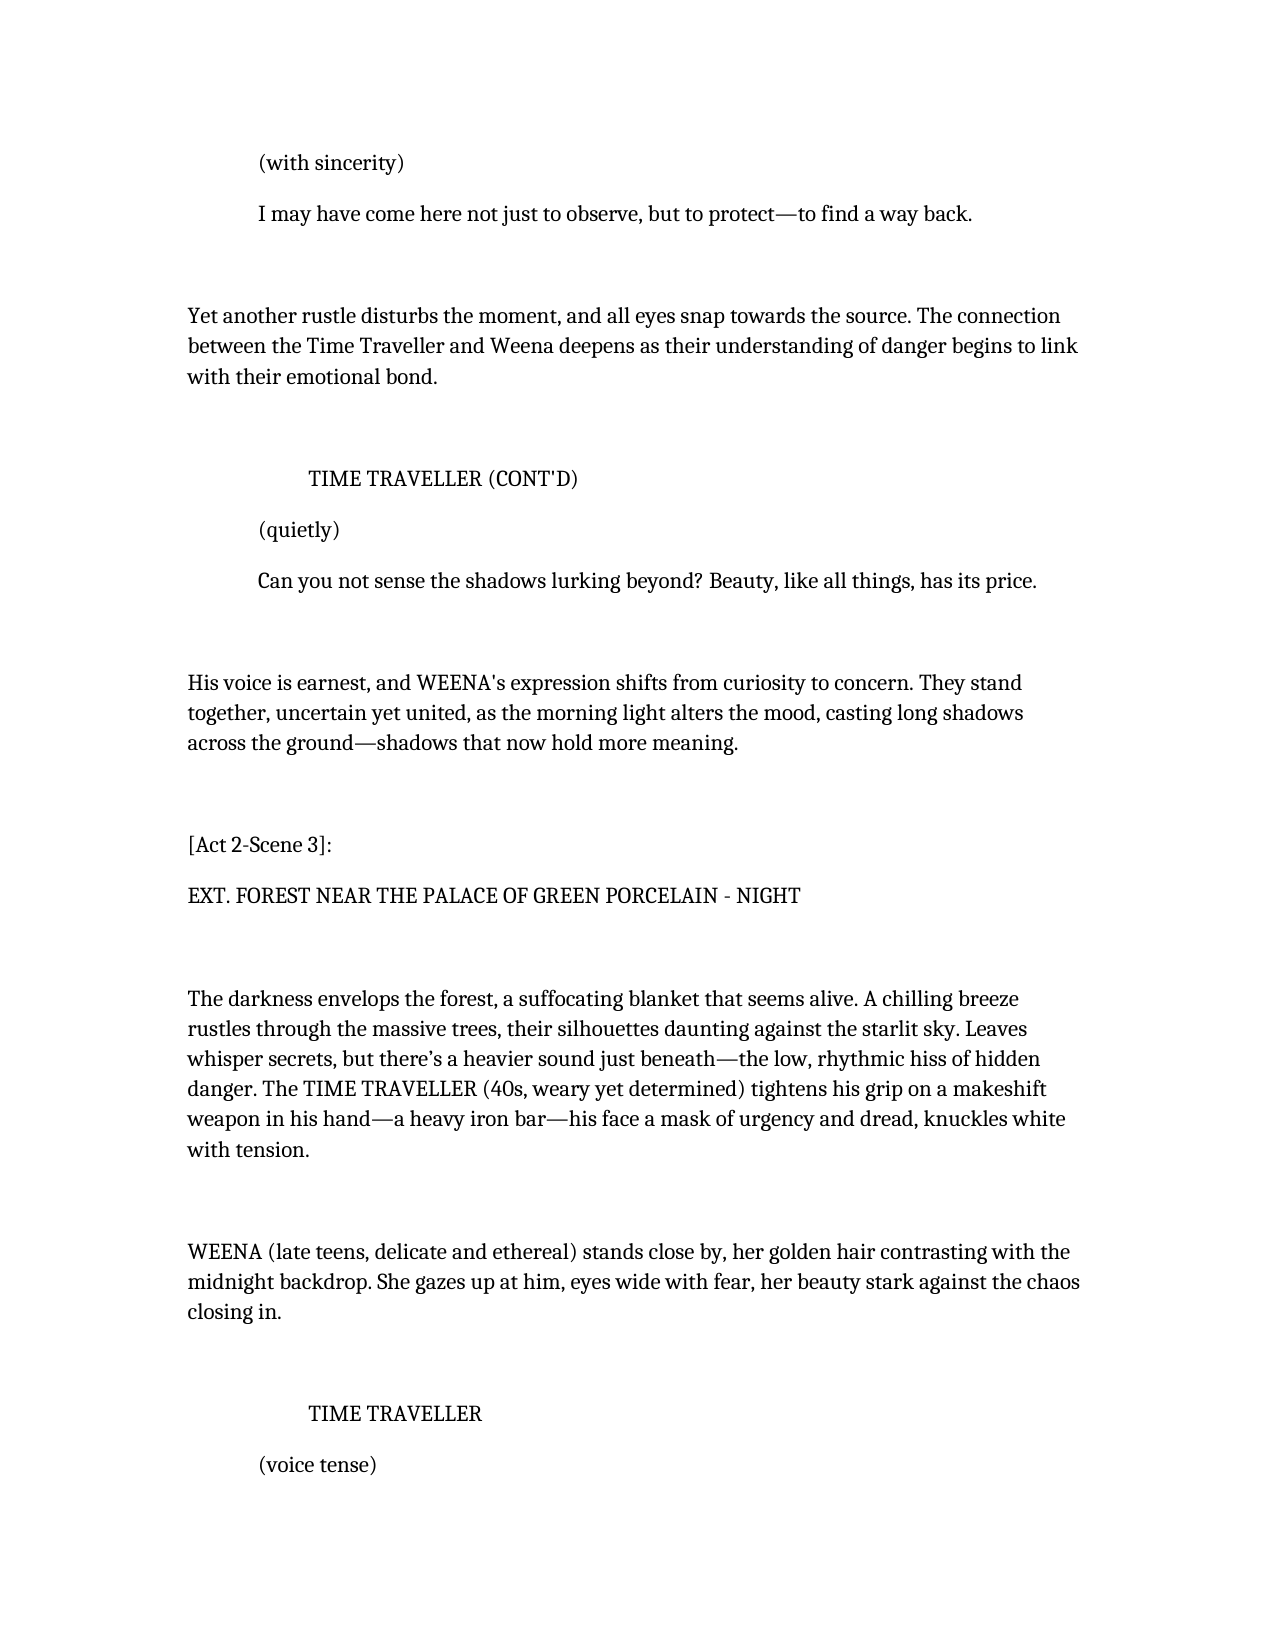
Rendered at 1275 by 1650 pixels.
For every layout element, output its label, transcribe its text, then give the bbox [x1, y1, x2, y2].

text (quietly) [187, 517, 1087, 543]
text I may have come here not just to observe, but to protect—to find a way back. [187, 201, 1087, 227]
text Yet another rustle disturbs the moment, and all eyes snap towards the source. The connection between the Time Traveller and Weena deepens as their understanding of danger begins to link with their emotional bond. [187, 303, 1087, 390]
text WEENA (late teens, delicate and ethereal) stands close by, her golden hair contrasting with the midnight backdrop. She gazes up at him, eyes wide with fear, her beauty stark against the chaos closing in. [187, 1238, 1087, 1325]
text TIME TRAVELLER (CONT'D) [187, 466, 1087, 492]
text TIME TRAVELLER [187, 1401, 1087, 1427]
text (voice tense) [187, 1452, 1087, 1478]
text Can you not sense the shadows lurking beyond? Beauty, like all things, has its price. [187, 568, 1087, 594]
text The darkness envelops the forest, a suffocating blanket that seems alive. A chilling breeze rustles through the massive trees, their silhouettes daunting against the starlit sky. Leaves whisper secrets, but there’s a heavier sound just beneath—the low, rhythmic hiss of hidden danger. The TIME TRAVELLER (40s, weary yet determined) tightens his grip on a makeshift weapon in his hand—a heavy iron bar—his face a mask of urgency and dread, knuckles white with tension. [187, 985, 1087, 1163]
text [Act 2-Scene 3]: [187, 832, 1087, 859]
text EXT. FOREST NEAR THE PALACE OF GREEN PORCELAIN - NIGHT [187, 883, 1087, 910]
text His voice is earnest, and WEENA's expression shifts from curiosity to concern. They stand together, uncertain yet united, as the morning light alters the mood, casting long shadows across the ground—shadows that now hold more meaning. [187, 670, 1087, 757]
text (with sincerity) [187, 150, 1087, 176]
